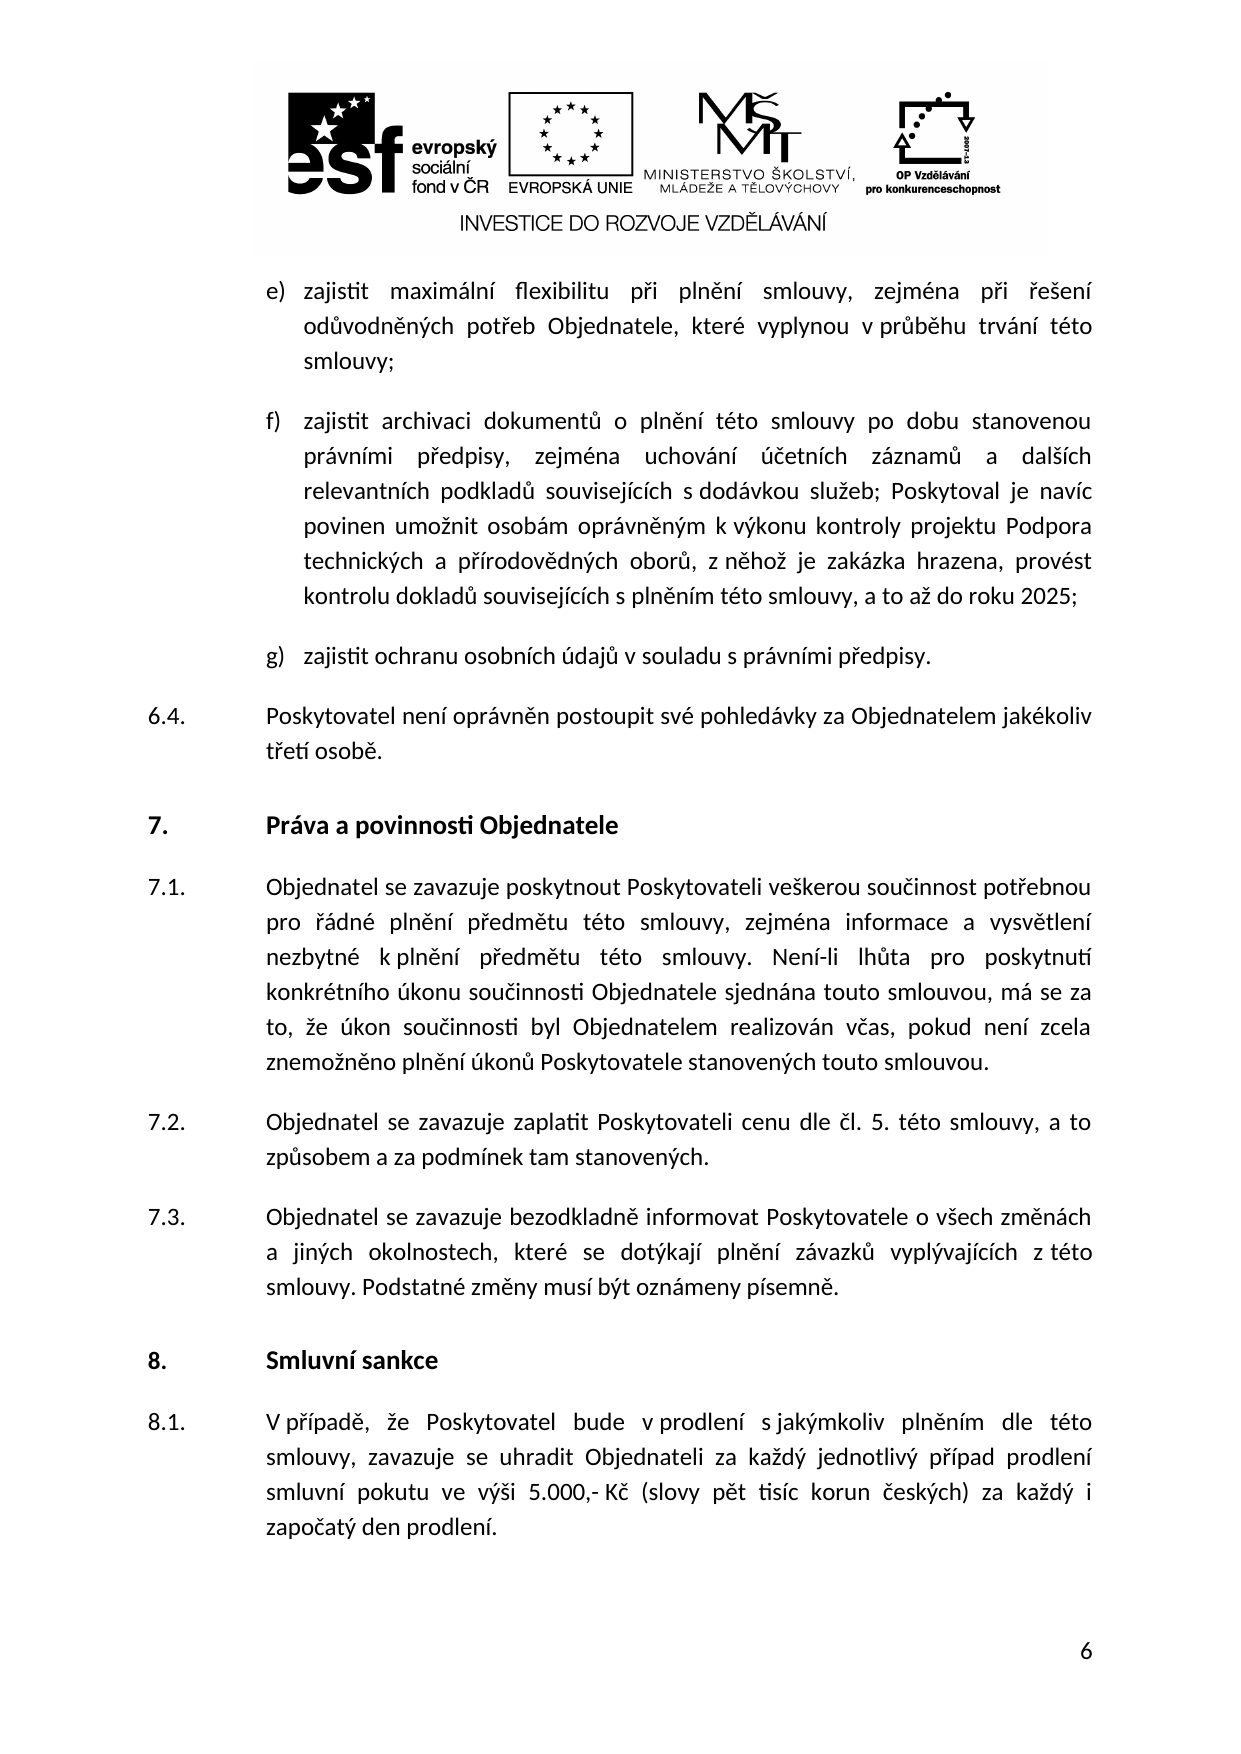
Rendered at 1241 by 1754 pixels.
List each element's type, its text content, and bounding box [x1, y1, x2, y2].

subtitle V případě, že Poskytovatel bude v prodlení s jakýmkoliv plněním dle této smlouvy, zavazuje se uhradit Objednateli za každý jednotlivý případ prodlení smluvní pokutu ve výši 5.000,- Kč (slovy pět tisíc korun českých) za každý i započatý den prodlení. [148, 1406, 1093, 1542]
picture [251, 61, 1049, 256]
subtitle Poskytovatel není oprávněn postoupit své pohledávky za Objednatelem jakékoliv třetí osobě. [148, 701, 1093, 766]
subtitle Objednatel se zavazuje zaplatit Poskytovateli cenu dle čl. 5. této smlouvy, a to způsobem a za podmínek tam stanovených. [148, 1106, 1093, 1171]
list zajistit ochranu osobních údajů v souladu s právními předpisy. [266, 641, 1093, 671]
list zajistit maximální flexibilitu při plnění smlouvy, zejména při řešení odůvodněných potřeb Objednatele, které vyplynou v průběhu trvání této smlouvy; [266, 276, 1093, 376]
subtitle Práva a povinnosti Objednatele [148, 808, 1093, 841]
subtitle Smluvní sankce [148, 1343, 1093, 1376]
list zajistit archivaci dokumentů o plnění této smlouvy po dobu stanovenou právními předpisy, zejména uchování účetních záznamů a dalších relevantních podkladů souvisejících s dodávkou služeb; Poskytoval je navíc povinen umožnit osobám oprávněným k výkonu kontroly projektu Podpora technických a přírodovědných oborů, z něhož je zakázka hrazena, provést kontrolu dokladů souvisejících s plněním této smlouvy, a to až do roku 2025; [266, 406, 1093, 611]
subtitle Objednatel se zavazuje poskytnout Poskytovateli veškerou součinnost potřebnou pro řádné plnění předmětu této smlouvy, zejména informace a vysvětlení nezbytné k plnění předmětu této smlouvy. Není-li lhůta pro poskytnutí konkrétního úkonu součinnosti Objednatele sjednána touto smlouvou, má se za to, že úkon součinnosti byl Objednatelem realizován včas, pokud není zcela znemožněno plnění úkonů Poskytovatele stanovených touto smlouvou. [148, 871, 1093, 1076]
subtitle Objednatel se zavazuje bezodkladně informovat Poskytovatele o všech změnách a jiných okolnostech, které se dotýkají plnění závazků vyplývajících z této smlouvy. Podstatné změny musí být oznámeny písemně. [148, 1201, 1093, 1301]
